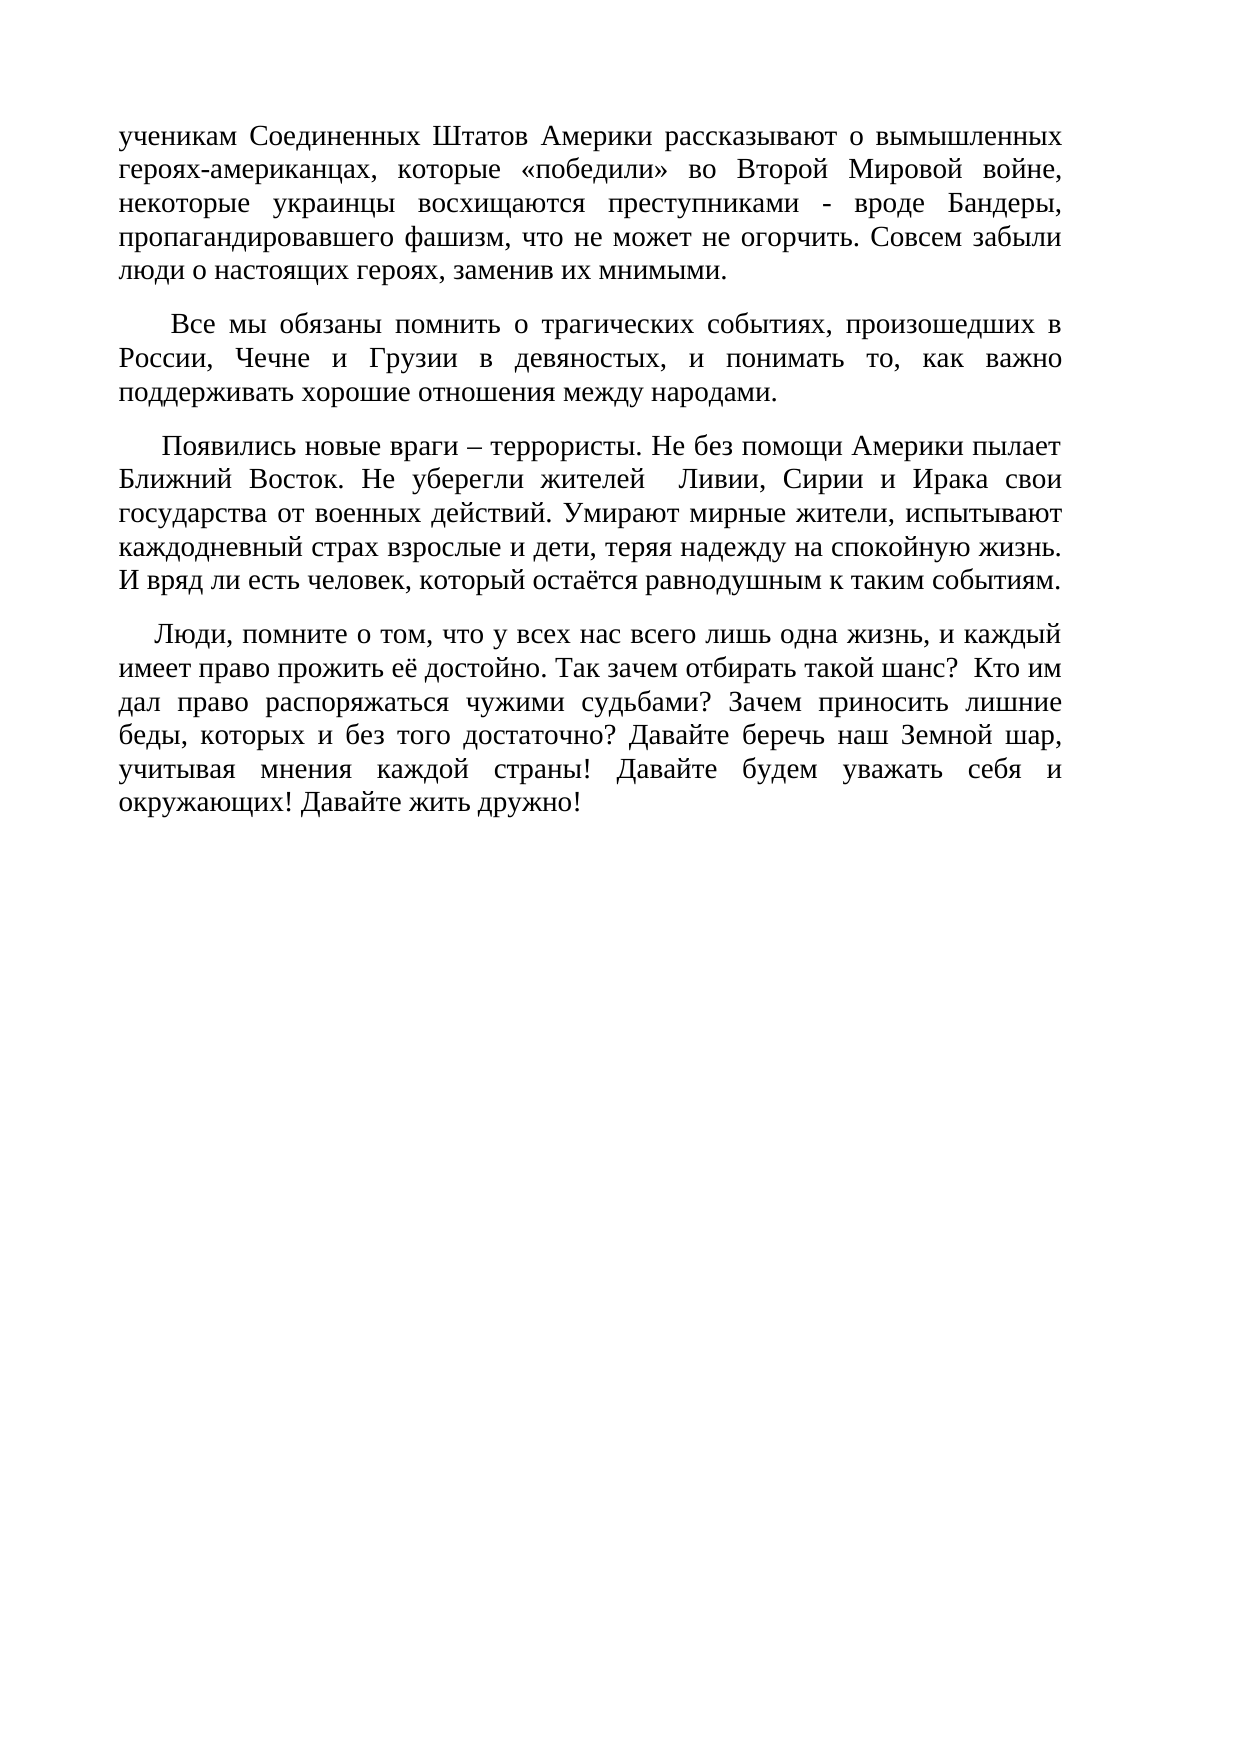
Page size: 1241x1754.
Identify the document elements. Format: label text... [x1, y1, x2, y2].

text Появились новые враги – террористы. Не без помощи Америки пылает Ближний Восток. Не уберегли жителей Ливии, Сирии и Ирака свои государства от военных действий. Умирают мирные жители, испытывают каждодневный страх взрослые и дети, теряя надежду на спокойную жизнь. И вряд ли есть человек, который остаётся равнодушным к таким событиям. [118, 428, 1063, 596]
text Люди, помните о том, что у всех нас всего лишь одна жизнь, и каждый имеет право прожить её достойно. Так зачем отбирать такой шанс? Кто им дал право распоряжаться чужими судьбами? Зачем приносить лишние беды, которых и без того достаточно? Давайте беречь наш Земной шар, учитывая мнения каждой страны! Давайте будем уважать себя и окружающих! Давайте жить дружно! [118, 617, 1063, 818]
text Все мы обязаны помнить о трагических событиях, произошедших в России, Чечне и Грузии в девяностых, и понимать то, как важно поддерживать хорошие отношения между народами. [118, 307, 1063, 407]
